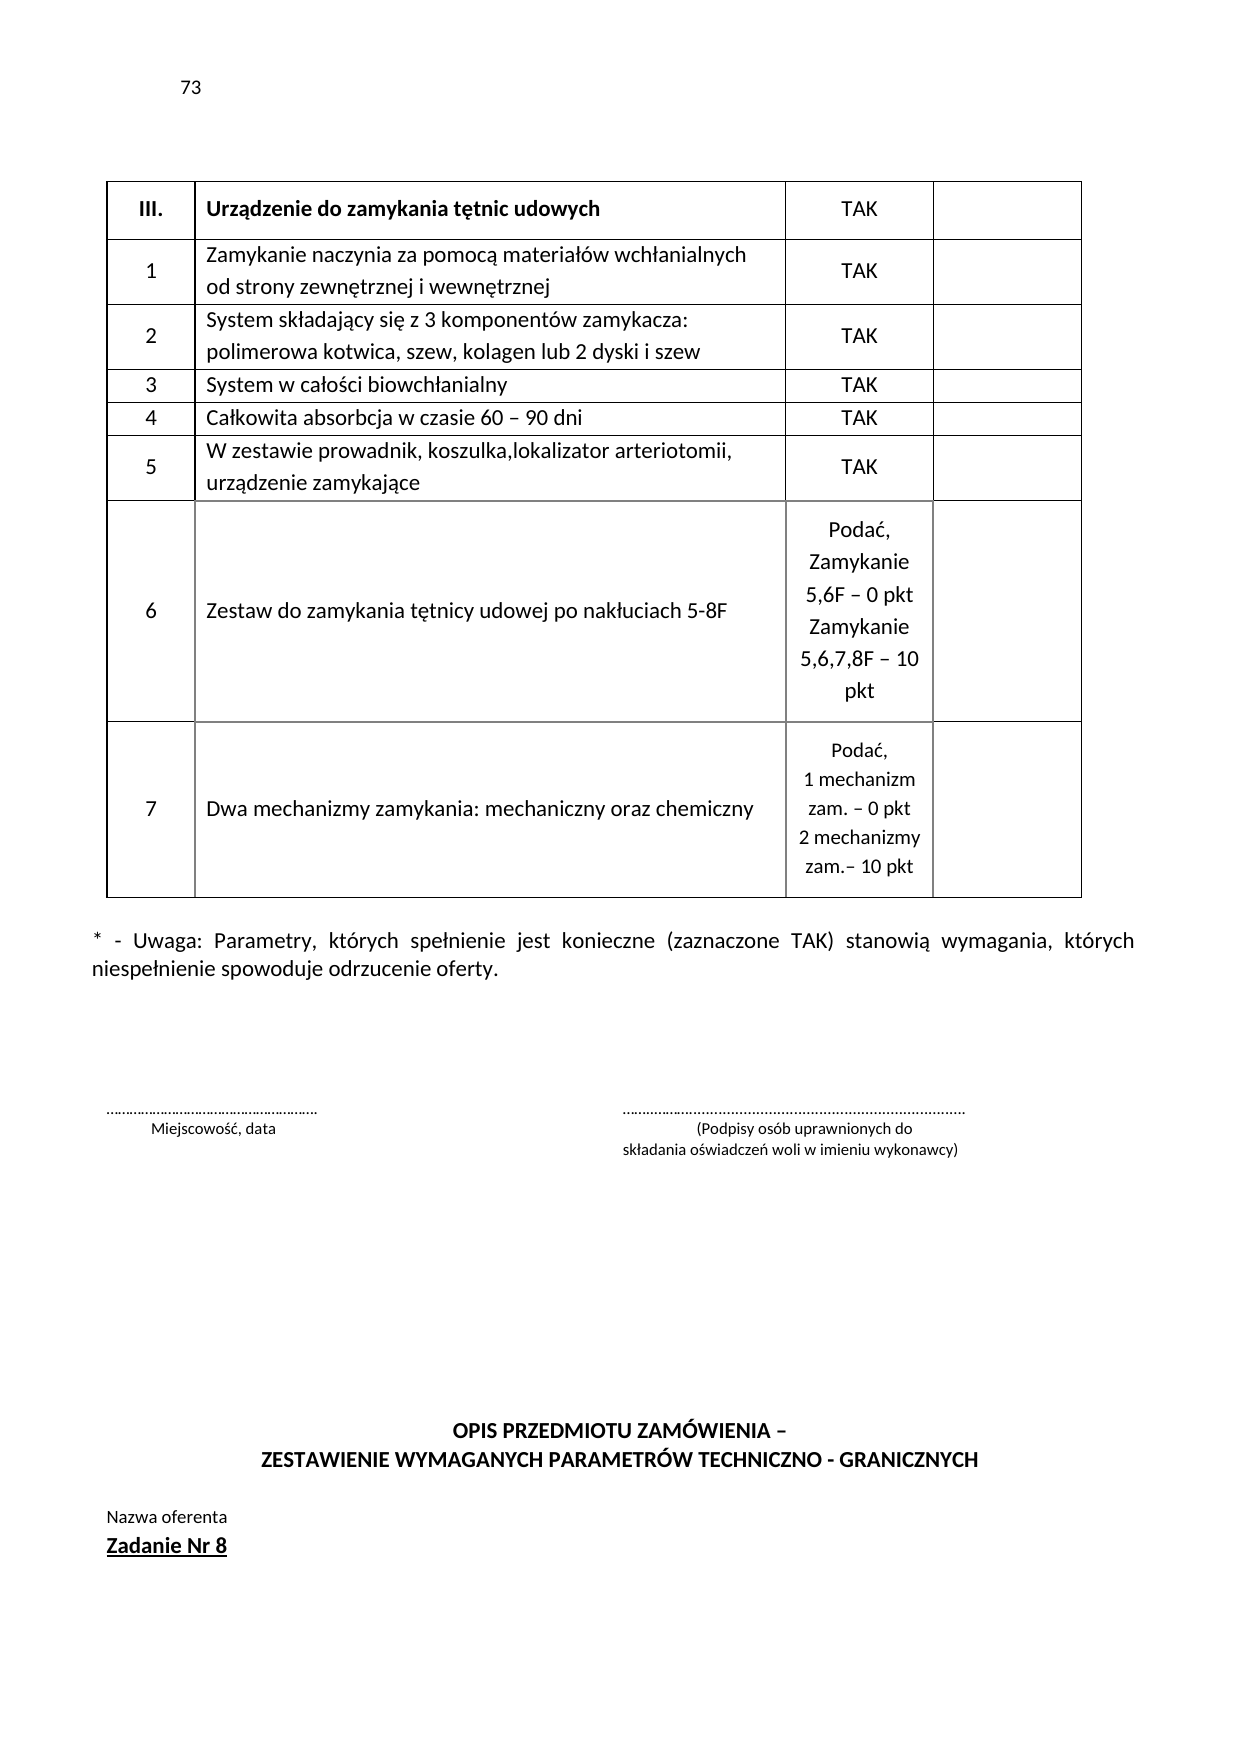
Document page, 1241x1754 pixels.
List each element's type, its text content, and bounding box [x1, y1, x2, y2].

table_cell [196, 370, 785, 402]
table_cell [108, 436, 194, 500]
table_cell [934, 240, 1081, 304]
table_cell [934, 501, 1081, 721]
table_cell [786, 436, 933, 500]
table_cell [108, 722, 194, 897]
text Nazwa oferenta [106, 1505, 1056, 1528]
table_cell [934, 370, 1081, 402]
text Miejscowość, data (Podpisy osób uprawnionych do składania oświadczeń woli w imieniu wykonawcy) [151, 1118, 1134, 1159]
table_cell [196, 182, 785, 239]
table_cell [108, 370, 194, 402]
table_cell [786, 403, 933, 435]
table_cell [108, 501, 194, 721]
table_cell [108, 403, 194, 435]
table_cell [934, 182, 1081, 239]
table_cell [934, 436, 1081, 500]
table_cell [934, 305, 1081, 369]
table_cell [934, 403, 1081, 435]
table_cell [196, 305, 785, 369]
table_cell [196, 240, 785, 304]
text OPIS PRZEDMIOTU ZAMÓWIENIA – [106, 1417, 1134, 1445]
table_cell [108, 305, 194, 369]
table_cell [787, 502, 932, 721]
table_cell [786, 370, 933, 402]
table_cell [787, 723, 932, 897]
text Zadanie Nr 8 [106, 1531, 1134, 1559]
text * - Uwaga: Parametry, których spełnienie jest konieczne (zaznaczone TAK) stanowią wymagania, których niespełnienie spowoduje odrzucenie oferty. [92, 926, 1137, 982]
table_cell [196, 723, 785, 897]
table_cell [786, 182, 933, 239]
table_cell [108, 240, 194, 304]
text ZESTAWIENIE WYMAGANYCH PARAMETRÓW TECHNICZNO - GRANICZNYCH [106, 1445, 1134, 1473]
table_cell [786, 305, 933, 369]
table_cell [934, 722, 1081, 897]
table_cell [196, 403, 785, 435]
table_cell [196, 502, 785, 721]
text ………………………………………………. ……..……….................................................................. [106, 1098, 1134, 1118]
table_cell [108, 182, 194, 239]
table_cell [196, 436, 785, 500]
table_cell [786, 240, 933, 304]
